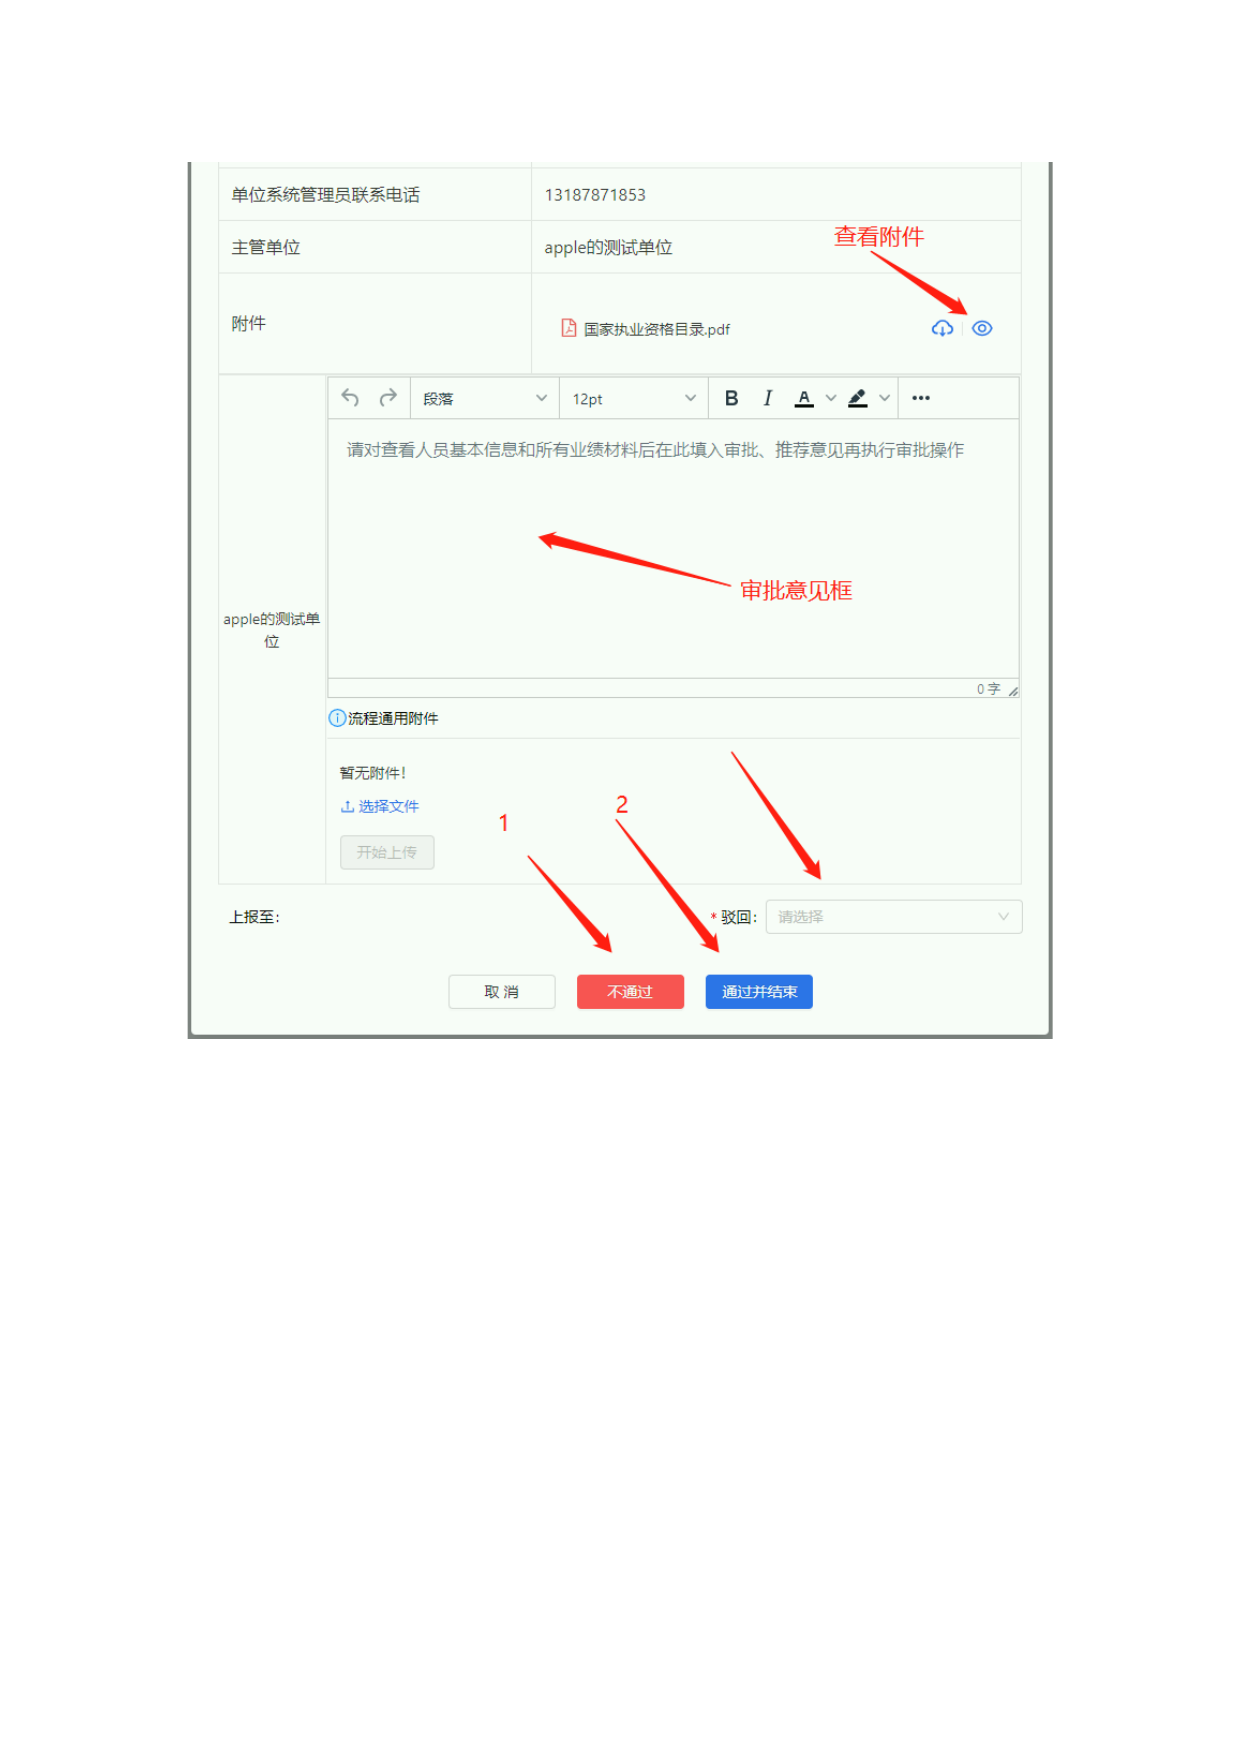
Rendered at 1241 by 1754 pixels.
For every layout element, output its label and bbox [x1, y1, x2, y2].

picture [187, 162, 1053, 1039]
